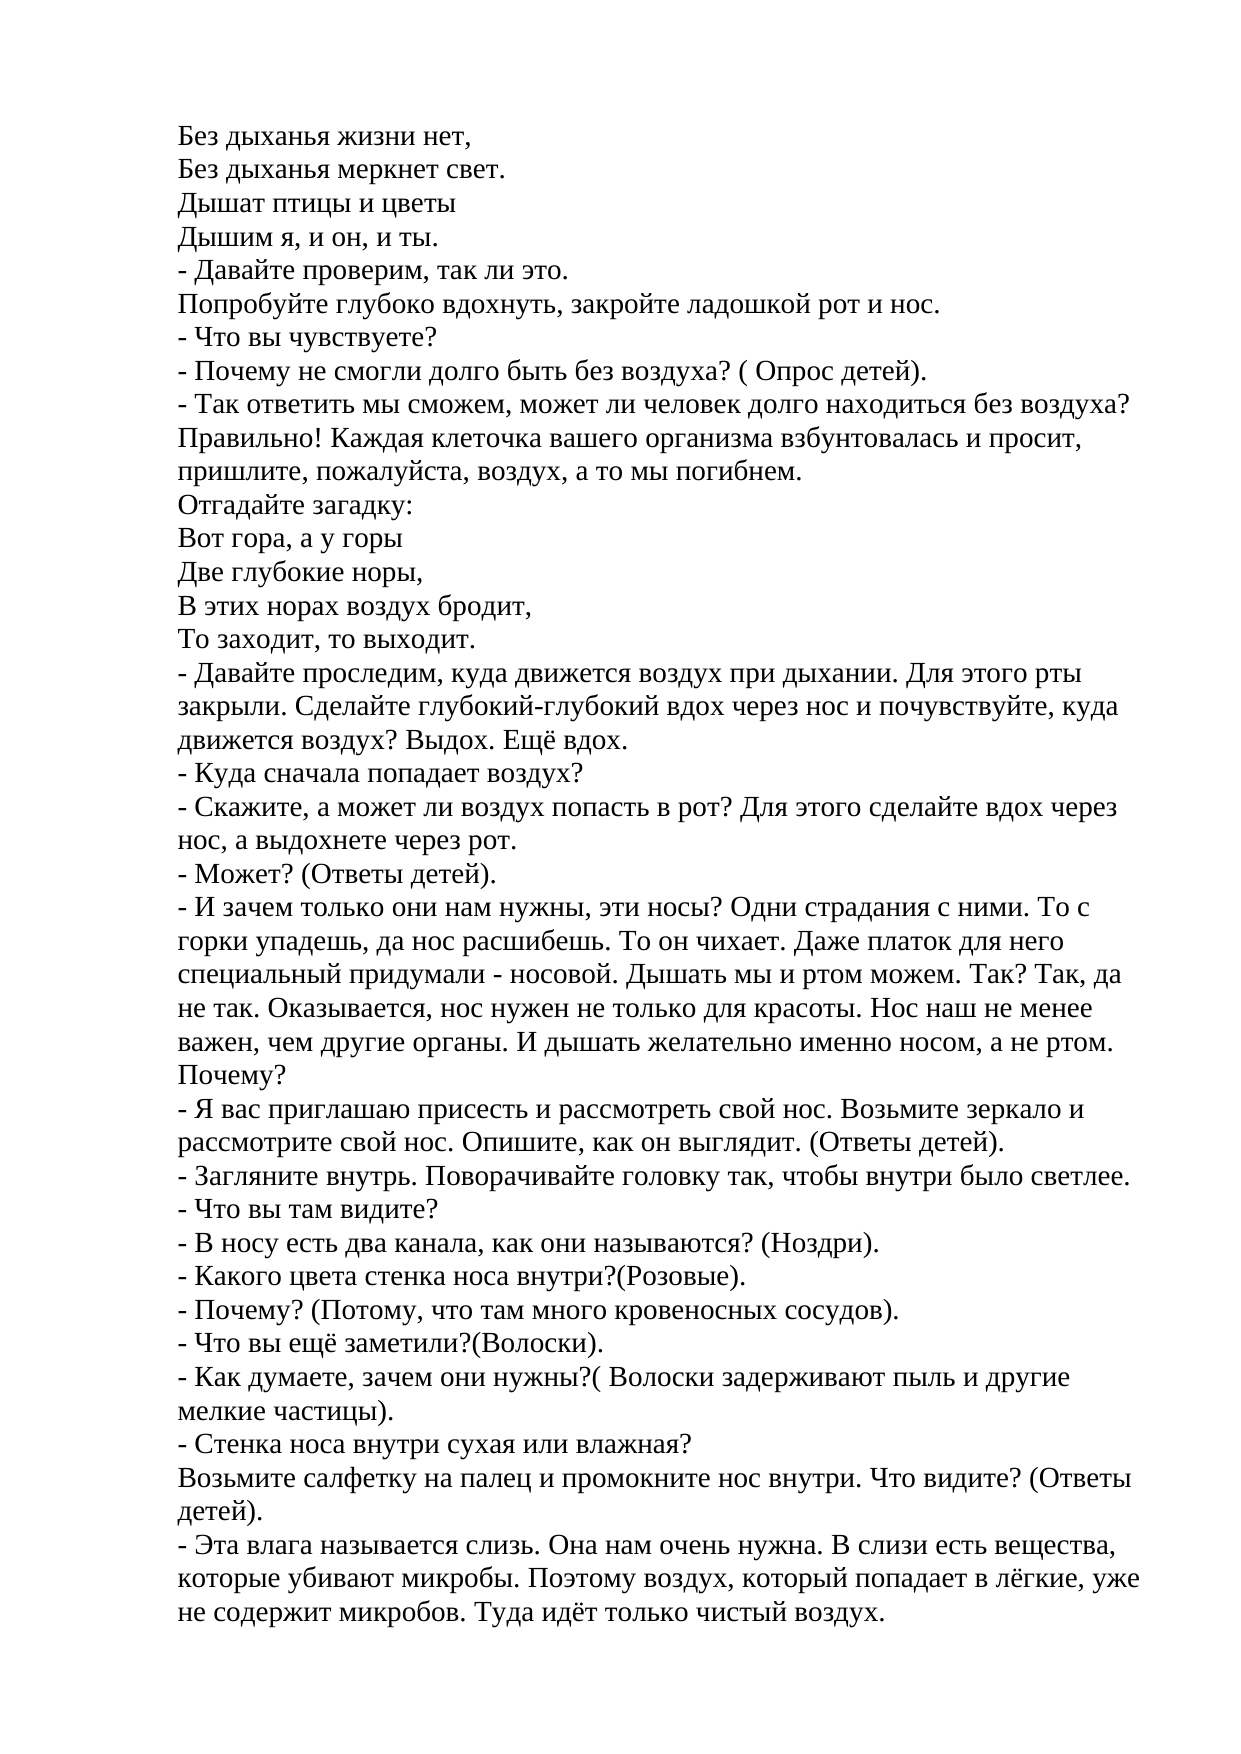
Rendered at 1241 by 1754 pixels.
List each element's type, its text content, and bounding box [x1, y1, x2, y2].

text - Стенка носа внутри сухая или влажная? [177, 1426, 1152, 1460]
text - Как думаете, зачем они нужны?( Волоски задерживают пыль и другие мелкие частицы). [177, 1359, 1152, 1426]
text Отгадайте загадку: [177, 487, 1152, 521]
text - Я вас приглашаю присесть и рассмотреть свой нос. Возьмите зеркало и рассмотрите свой нос. Опишите, как он выглядит. (Ответы детей). [177, 1091, 1152, 1158]
text - Загляните внутрь. Поворачивайте головку так, чтобы внутри было светлее. [177, 1158, 1152, 1191]
text - И зачем только они нам нужны, эти носы? Одни страдания с ними. То с горки упадешь, да нос расшибешь. То он чихает. Даже платок для него специальный придумали - носовой. Дышать мы и ртом можем. Так? Так, да не так. Оказывается, нос нужен не только для красоты. Нос наш не менее важен, чем другие органы. И дышать желательно именно носом, а не ртом. Почему? [177, 889, 1152, 1091]
text - Давайте проверим, так ли это. [177, 252, 1152, 286]
text Возьмите салфетку на палец и промокните нос внутри. Что видите? (Ответы детей). [177, 1460, 1152, 1527]
text - Давайте проследим, куда движется воздух при дыхании. Для этого рты закрыли. Сделайте глубокий-глубокий вдох через нос и почувствуйте, куда движется воздух? Выдох. Ещё вдох. [177, 655, 1152, 755]
text - Что вы там видите? [177, 1191, 1152, 1225]
text - Так ответить мы сможем, может ли человек долго находиться без воздуха? [177, 386, 1152, 420]
text - В носу есть два канала, как они называются? (Ноздри). [177, 1225, 1152, 1258]
text - Что вы чувствуете? [177, 319, 1152, 353]
text - Куда сначала попадает воздух? [177, 755, 1152, 789]
text - Почему не смогли долго быть без воздуха? ( Опрос детей). [177, 353, 1152, 386]
text Вот гора, а у горы Две глубокие норы, В этих норах воздух бродит, То заходит, то выходит. [177, 521, 1152, 655]
text - Скажите, а может ли воздух попасть в рот? Для этого сделайте вдох через нос, а выдохнете через рот. [177, 789, 1152, 856]
text Без дыханья жизни нет, Без дыханья меркнет свет. Дышат птицы и цветы Дышим я, и он, и ты. [177, 118, 1152, 252]
text Попробуйте глубоко вдохнуть, закройте ладошкой рот и нос. [177, 286, 1152, 319]
text - Эта влага называется слизь. Она нам очень нужна. В слизи есть вещества, которые убивают микробы. Поэтому воздух, который попадает в лёгкие, уже не содержит микробов. Туда идёт только чистый воздух. [177, 1527, 1152, 1627]
text Правильно! Каждая клеточка вашего организма взбунтовалась и просит, пришлите, пожалуйста, воздух, а то мы погибнем. [177, 420, 1152, 487]
text - Может? (Ответы детей). [177, 856, 1152, 889]
text - Почему? (Потому, что там много кровеносных сосудов). [177, 1292, 1152, 1326]
text - Какого цвета стенка носа внутри?(Розовые). [177, 1258, 1152, 1292]
text - Что вы ещё заметили?(Волоски). [177, 1326, 1152, 1359]
